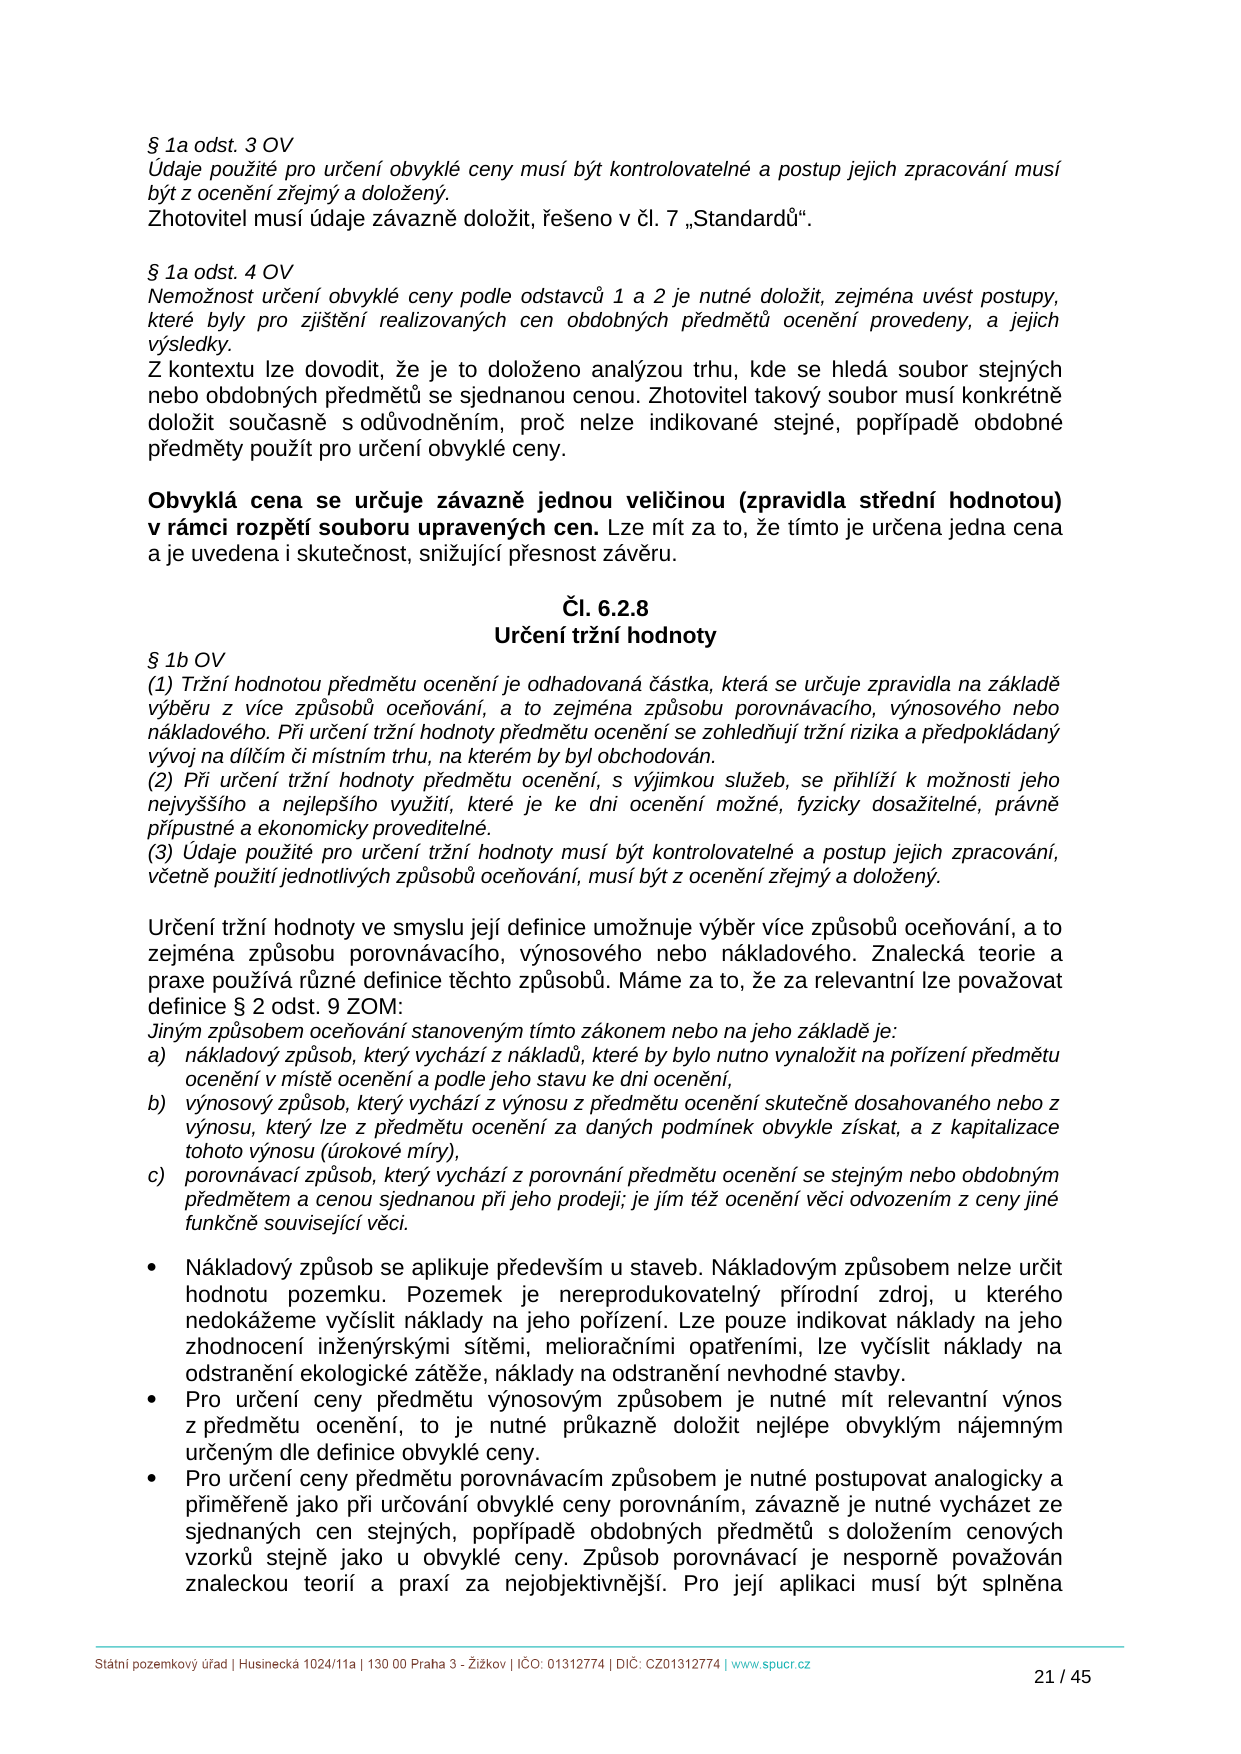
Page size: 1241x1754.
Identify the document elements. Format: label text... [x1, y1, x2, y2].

list Určení tržní hodnoty [148, 622, 1063, 648]
text § 1a odst. 4 OV [148, 260, 1063, 284]
text § 1a odst. 3 OV [148, 133, 1063, 157]
text Určení tržní hodnoty ve smyslu její definice umožnuje výběr více způsobů oceňování, a to zejména způsobu porovnávacího, výnosového nebo nákladového. Znalecká teorie a praxe používá různé definice těchto způsobů. Máme za to, že za relevantní lze považovat definice § 2 odst. 9 ZOM: [148, 914, 1063, 1019]
text Údaje použité pro určení obvyklé ceny musí být kontrolovatelné a postup jejich zpracování musí být z ocenění zřejmý a doložený. [148, 157, 1063, 205]
list výnosový způsob, který vychází z výnosu z předmětu ocenění skutečně dosahovaného nebo z výnosu, který lze z předmětu ocenění za daných podmínek obvykle získat, a z kapitalizace tohoto výnosu (úrokové míry), [148, 1091, 1063, 1163]
list Čl. 6.2.8 [148, 595, 1063, 622]
list (2) Při určení tržní hodnoty předmětu ocenění, s výjimkou služeb, se přihlíží k možnosti jeho nejvyššího a nejlepšího využití, které je ke dni ocenění možné, fyzicky dosažitelné, právně přípustné a ekonomicky proveditelné. [148, 768, 1063, 840]
picture [75, 1643, 1148, 1675]
list (1) Tržní hodnotou předmětu ocenění je odhadovaná částka, která se určuje zpravidla na základě výběru z více způsobů oceňování, a to zejména způsobu porovnávacího, výnosového nebo nákladového. Při určení tržní hodnoty předmětu ocenění se zohledňují tržní rizika a předpokládaný vývoj na dílčím či místním trhu, na kterém by byl obchodován. [148, 672, 1063, 768]
text Zhotovitel musí údaje závazně doložit, řešeno v čl. 7 „Standardů“. [148, 205, 1063, 231]
list Pro určení ceny předmětu výnosovým způsobem je nutné mít relevantní výnos z předmětu ocenění, to je nutné průkazně doložit nejlépe obvyklým nájemným určeným dle definice obvyklé ceny. [148, 1386, 1063, 1465]
list § 1b OV [148, 648, 1063, 672]
list porovnávací způsob, který vychází z porovnání předmětu ocenění se stejným nebo obdobným předmětem a cenou sjednanou při jeho prodeji; je jím též ocenění věci odvozením z ceny jiné funkčně související věci. [148, 1163, 1063, 1235]
text (3) Údaje použité pro určení tržní hodnoty musí být kontrolovatelné a postup jejich zpracování, včetně použití jednotlivých způsobů oceňování, musí být z ocenění zřejmý a doložený. [148, 840, 1063, 888]
text Jiným způsobem oceňování stanoveným tímto zákonem nebo na jeho základě je: [148, 1019, 1063, 1043]
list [148, 1465, 1063, 1597]
text Z kontextu lze dovodit, že je to doloženo analýzou trhu, kde se hledá soubor stejných nebo obdobných předmětů se sjednanou cenou. Zhotovitel takový soubor musí konkrétně doložit současně s odůvodněním, proč nelze indikované stejné, popřípadě obdobné předměty použít pro určení obvyklé ceny. [148, 356, 1063, 461]
text Nemožnost určení obvyklé ceny podle odstavců 1 a 2 je nutné doložit, zejména uvést postupy, které byly pro zjištění realizovaných cen obdobných předmětů ocenění provedeny, a jejich výsledky. [148, 284, 1063, 356]
list Nákladový způsob se aplikuje především u staveb. Nákladovým způsobem nelze určit hodnotu pozemku. Pozemek je nereprodukovatelný přírodní zdroj, u kterého nedokážeme vyčíslit náklady na jeho pořízení. Lze pouze indikovat náklady na jeho zhodnocení inženýrskými sítěmi, melioračními opatřeními, lze vyčíslit náklady na odstranění ekologické zátěže, náklady na odstranění nevhodné stavby. [148, 1254, 1063, 1386]
list nákladový způsob, který vychází z nákladů, které by bylo nutno vynaložit na pořízení předmětu ocenění v místě ocenění a podle jeho stavu ke dni ocenění, [148, 1043, 1063, 1091]
text Obvyklá cena se určuje závazně jednou veličinou (zpravidla střední hodnotou) v rámci rozpětí souboru upravených cen. Lze mít za to, že tímto je určena jedna cena a je uvedena i skutečnost, snižující přesnost závěru. [148, 487, 1063, 567]
